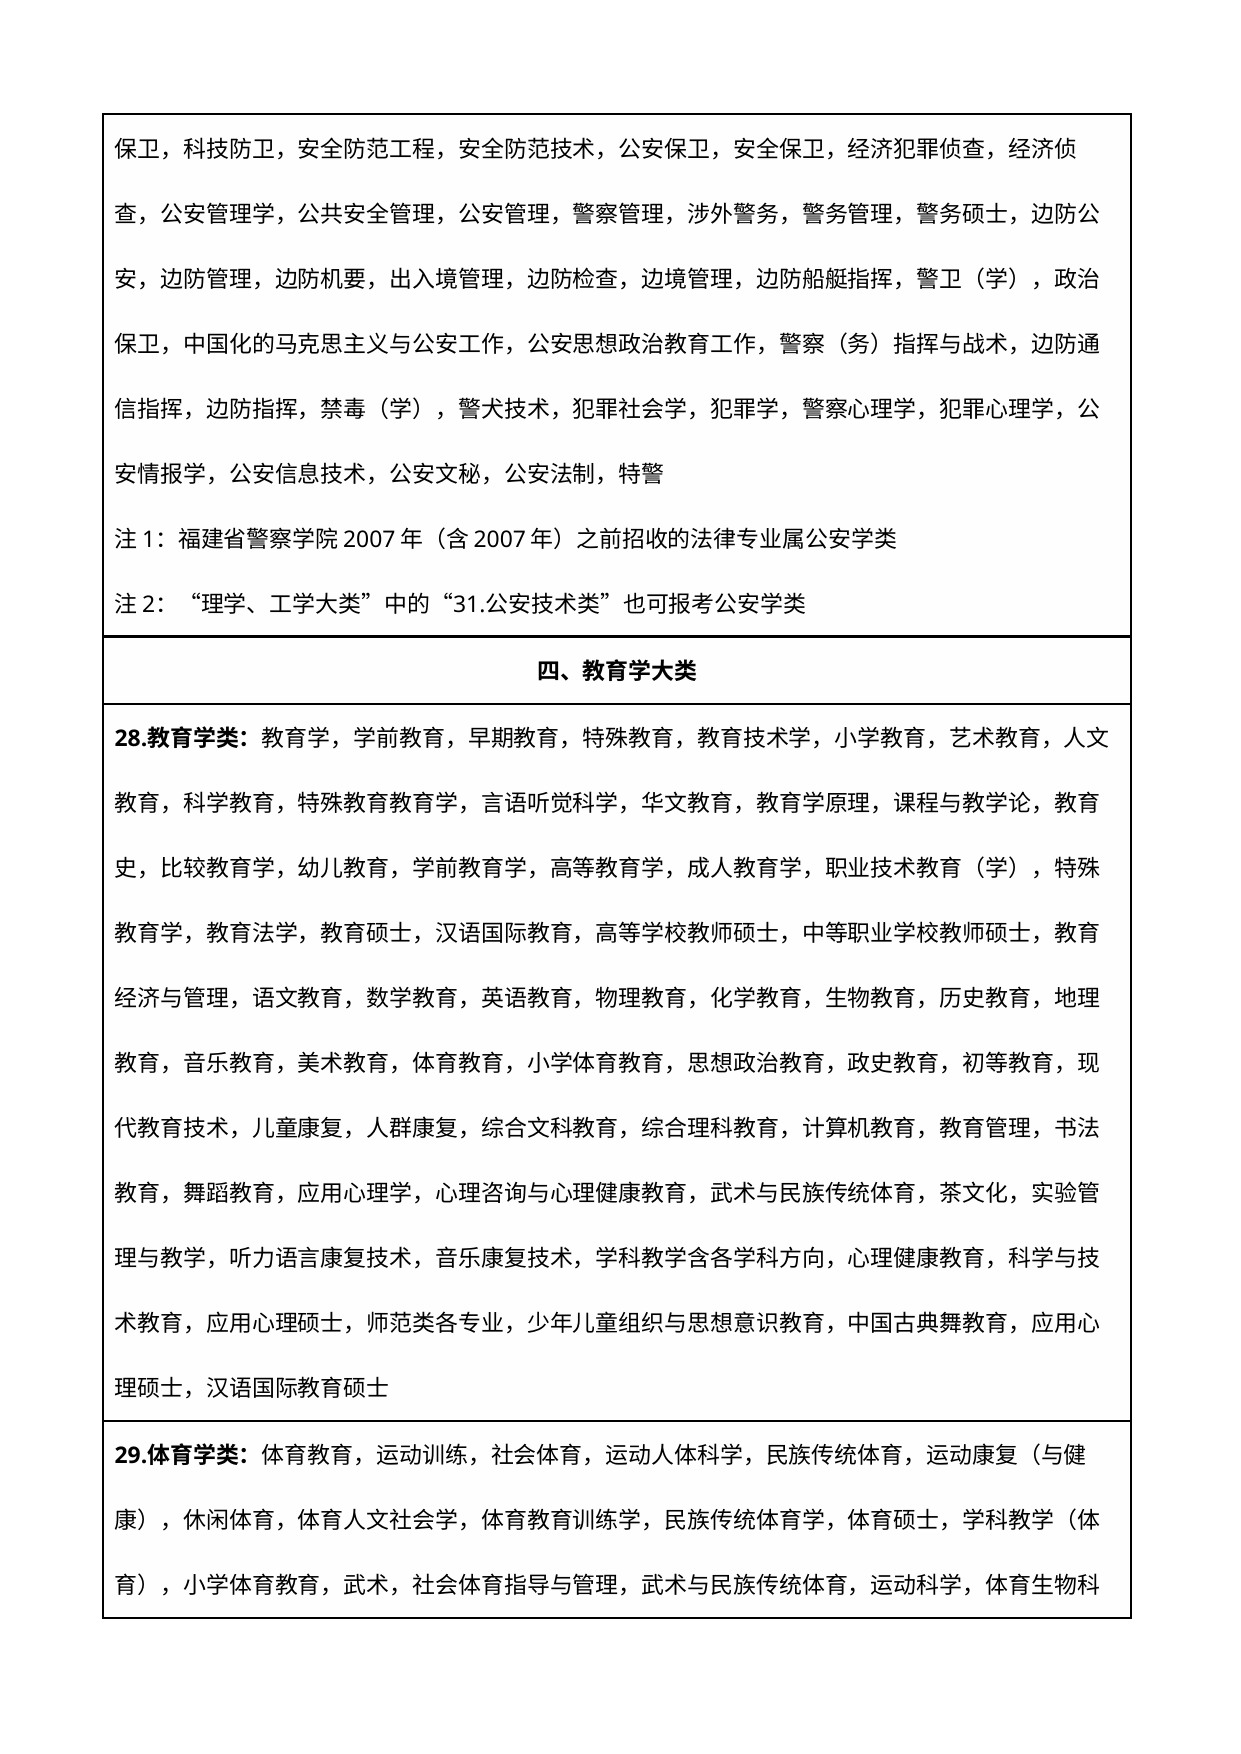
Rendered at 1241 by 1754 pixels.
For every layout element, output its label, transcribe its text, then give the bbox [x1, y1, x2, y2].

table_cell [104, 115, 1130, 635]
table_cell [104, 1422, 1130, 1617]
table_cell 28.教育学类：教育学，学前教育，早期教育，特殊教育，教育技术学，小学教育，艺术教育，人文教育，科学教育，特殊教育教育学，言语听觉科学，华文教育，教育学原理，课程与教学论，教育史，比较教育学，幼儿教育，学前教育学，高等教育学，成人教育学，职业技术教育（学），特殊教育学，教育法学，教育硕士，汉语国际教育，高等学校教师硕士，中等职业学校教师硕士，教育经济与管理，语文教育，数学教育，英语教育，物理教育，化学教育，生物教育，历史教育，地理教育，音乐教育，美术教育，体育教育，小学体育教育，思想政治教育，政史教育，初等教育，现代教育技术，儿童康复，人群康复，综合文科教育，综合理科教育，计算机教育，教育管理，书法教育，舞蹈教育，应用心理学，心理咨询与心理健康教育，武术与民族传统体育，茶文化，实验管理与教学，听力语言康复技术，音乐康复技术，学科教学含各学科方向，心理健康教育，科学与技术教育，应用心理硕士，师范类各专业，少年儿童组织与思想意识教育，中国古典舞教育，应用心理硕士，汉语国际教育硕士 [104, 705, 1130, 1419]
table_cell 四、教育学大类 [104, 638, 1130, 702]
